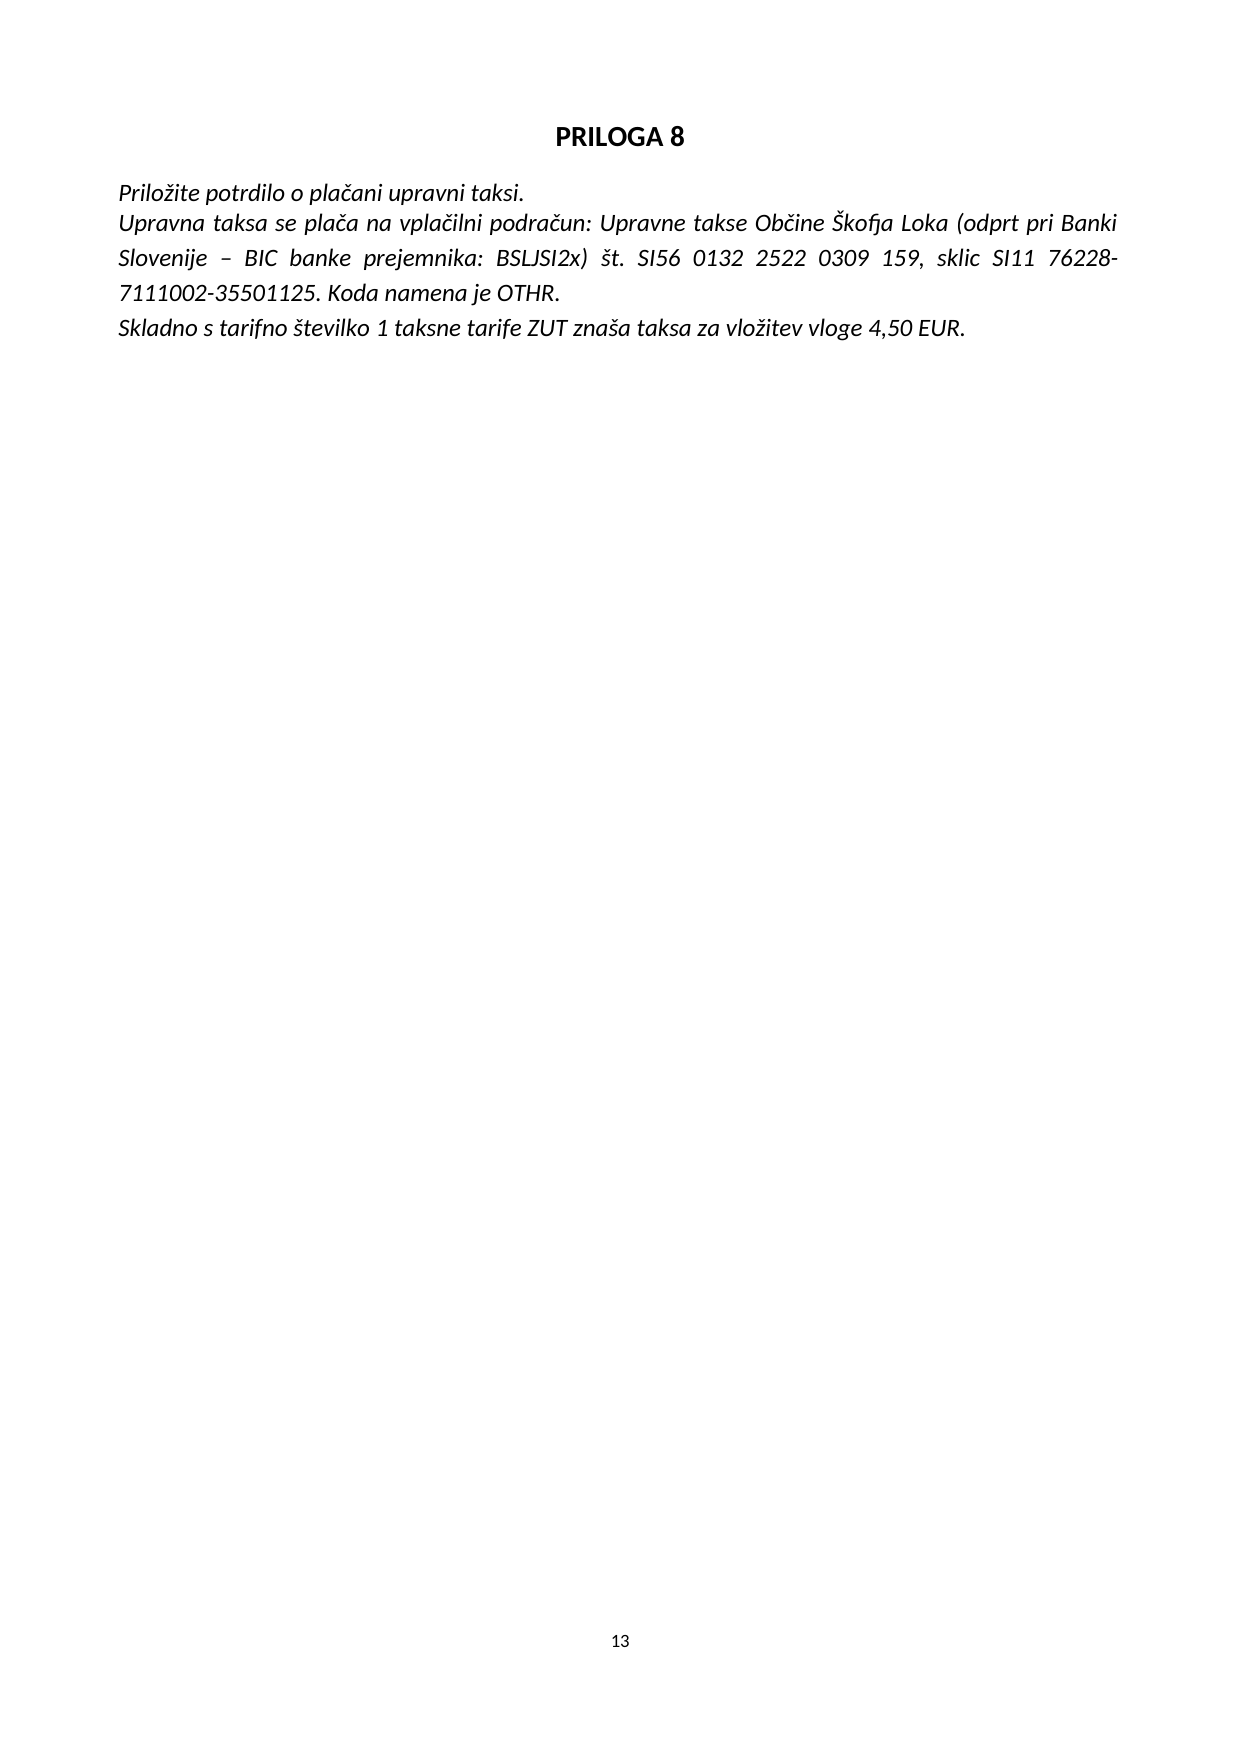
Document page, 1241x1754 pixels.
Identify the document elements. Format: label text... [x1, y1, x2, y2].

text Upravna taksa se plača na vplačilni podračun: Upravne takse Občine Škofja Loka (odprt pri Banki Slovenije – BIC banke prejemnika: BSLJSI2x) št. SI56 0132 2522 0309 159, sklic SI11 76228-7111002-35501125. Koda namena je OTHR. [118, 207, 1122, 307]
text Priložite potrdilo o plačani upravni taksi. [118, 180, 1122, 207]
text PRILOGA 8 [118, 118, 1122, 154]
text Skladno s tarifno številko 1 taksne tarife ZUT znaša taksa za vložitev vloge 4,50 EUR. [118, 312, 1122, 342]
